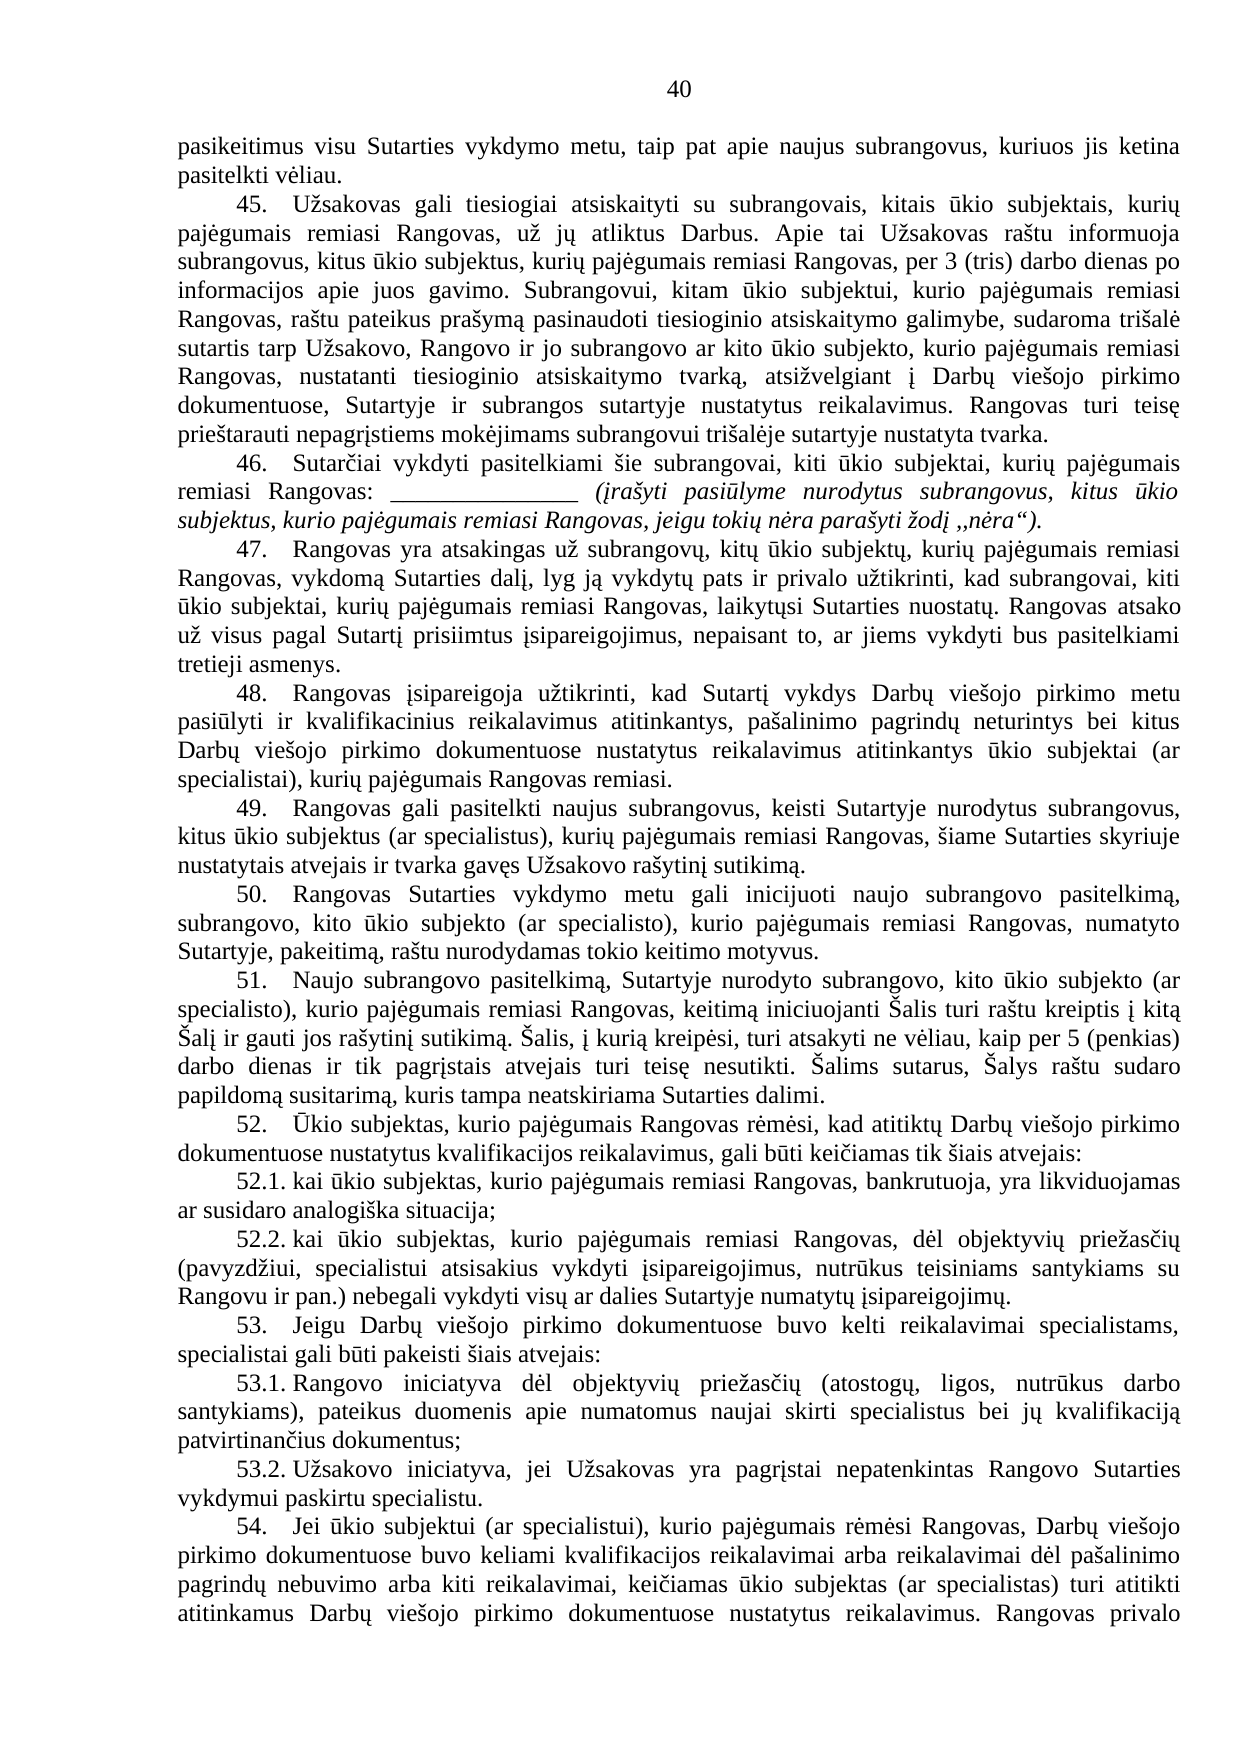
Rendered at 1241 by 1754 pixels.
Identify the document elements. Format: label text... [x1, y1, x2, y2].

list kai ūkio subjektas, kurio pajėgumais remiasi Rangovas, dėl objektyvių priežasčių (pavyzdžiui, specialistui atsisakius vykdyti įsipareigojimus, nutrūkus teisiniams santykiams su Rangovu ir pan.) nebegali vykdyti visų ar dalies Sutartyje numatytų įsipareigojimų. [177, 1224, 1181, 1310]
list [177, 131, 1181, 189]
list Rangovo iniciatyva dėl objektyvių priežasčių (atostogų, ligos, nutrūkus darbo santykiams), pateikus duomenis apie numatomus naujai skirti specialistus bei jų kvalifikaciją patvirtinančius dokumentus; [177, 1368, 1181, 1454]
list kai ūkio subjektas, kurio pajėgumais remiasi Rangovas, bankrutuoja, yra likviduojamas ar susidaro analogiška situacija; [177, 1166, 1181, 1224]
list Naujo subrangovo pasitelkimą, Sutartyje nurodyto subrangovo, kito ūkio subjekto (ar specialisto), kurio pajėgumais remiasi Rangovas, keitimą iniciuojanti Šalis turi raštu kreiptis į kitą Šalį ir gauti jos rašytinį sutikimą. Šalis, į kurią kreipėsi, turi atsakyti ne vėliau, kaip per 5 (penkias) darbo dienas ir tik pagrįstais atvejais turi teisę nesutikti. Šalims sutarus, Šalys raštu sudaro papildomą susitarimą, kuris tampa neatskiriama Sutarties dalimi. [177, 965, 1181, 1109]
list Rangovas yra atsakingas už subrangovų, kitų ūkio subjektų, kurių pajėgumais remiasi Rangovas, vykdomą Sutarties dalį, lyg ją vykdytų pats ir privalo užtikrinti, kad subrangovai, kiti ūkio subjektai, kurių pajėgumais remiasi Rangovas, laikytųsi Sutarties nuostatų. Rangovas atsako už visus pagal Sutartį prisiimtus įsipareigojimus, nepaisant to, ar jiems vykdyti bus pasitelkiami tretieji asmenys. [177, 534, 1181, 678]
list Jeigu Darbų viešojo pirkimo dokumentuose buvo kelti reikalavimai specialistams, specialistai gali būti pakeisti šiais atvejais: [177, 1310, 1181, 1368]
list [177, 1511, 1181, 1626]
list Užsakovo iniciatyva, jei Užsakovas yra pagrįstai nepatenkintas Rangovo Sutarties vykdymui paskirtu specialistu. [177, 1454, 1181, 1511]
list Sutarčiai vykdyti pasitelkiami šie subrangovai, kiti ūkio subjektai, kurių pajėgumais remiasi Rangovas: _______________ (įrašyti pasiūlyme nurodytus subrangovus, kitus ūkio subjektus, kurio pajėgumais remiasi Rangovas, jeigu tokių nėra parašyti žodį ,,nėra“). [177, 448, 1181, 534]
list Rangovas Sutarties vykdymo metu gali inicijuoti naujo subrangovo pasitelkimą, subrangovo, kito ūkio subjekto (ar specialisto), kurio pajėgumais remiasi Rangovas, numatyto Sutartyje, pakeitimą, raštu nurodydamas tokio keitimo motyvus. [177, 879, 1181, 965]
list Užsakovas gali tiesiogiai atsiskaityti su subrangovais, kitais ūkio subjektais, kurių pajėgumais remiasi Rangovas, už jų atliktus Darbus. Apie tai Užsakovas raštu informuoja subrangovus, kitus ūkio subjektus, kurių pajėgumais remiasi Rangovas, per 3 (tris) darbo dienas po informacijos apie juos gavimo. Subrangovui, kitam ūkio subjektui, kurio pajėgumais remiasi Rangovas, raštu pateikus prašymą pasinaudoti tiesioginio atsiskaitymo galimybe, sudaroma trišalė sutartis tarp Užsakovo, Rangovo ir jo subrangovo ar kito ūkio subjekto, kurio pajėgumais remiasi Rangovas, nustatanti tiesioginio atsiskaitymo tvarką, atsižvelgiant į Darbų viešojo pirkimo dokumentuose, Sutartyje ir subrangos sutartyje nustatytus reikalavimus. Rangovas turi teisę prieštarauti nepagrįstiems mokėjimams subrangovui trišalėje sutartyje nustatyta tvarka. [177, 189, 1181, 448]
list Rangovas gali pasitelkti naujus subrangovus, keisti Sutartyje nurodytus subrangovus, kitus ūkio subjektus (ar specialistus), kurių pajėgumais remiasi Rangovas, šiame Sutarties skyriuje nustatytais atvejais ir tvarka gavęs Užsakovo rašytinį sutikimą. [177, 793, 1181, 879]
list Rangovas įsipareigoja užtikrinti, kad Sutartį vykdys Darbų viešojo pirkimo metu pasiūlyti ir kvalifikacinius reikalavimus atitinkantys, pašalinimo pagrindų neturintys bei kitus Darbų viešojo pirkimo dokumentuose nustatytus reikalavimus atitinkantys ūkio subjektai (ar specialistai), kurių pajėgumais Rangovas remiasi. [177, 678, 1181, 793]
list Ūkio subjektas, kurio pajėgumais Rangovas rėmėsi, kad atitiktų Darbų viešojo pirkimo dokumentuose nustatytus kvalifikacijos reikalavimus, gali būti keičiamas tik šiais atvejais: [177, 1109, 1181, 1166]
